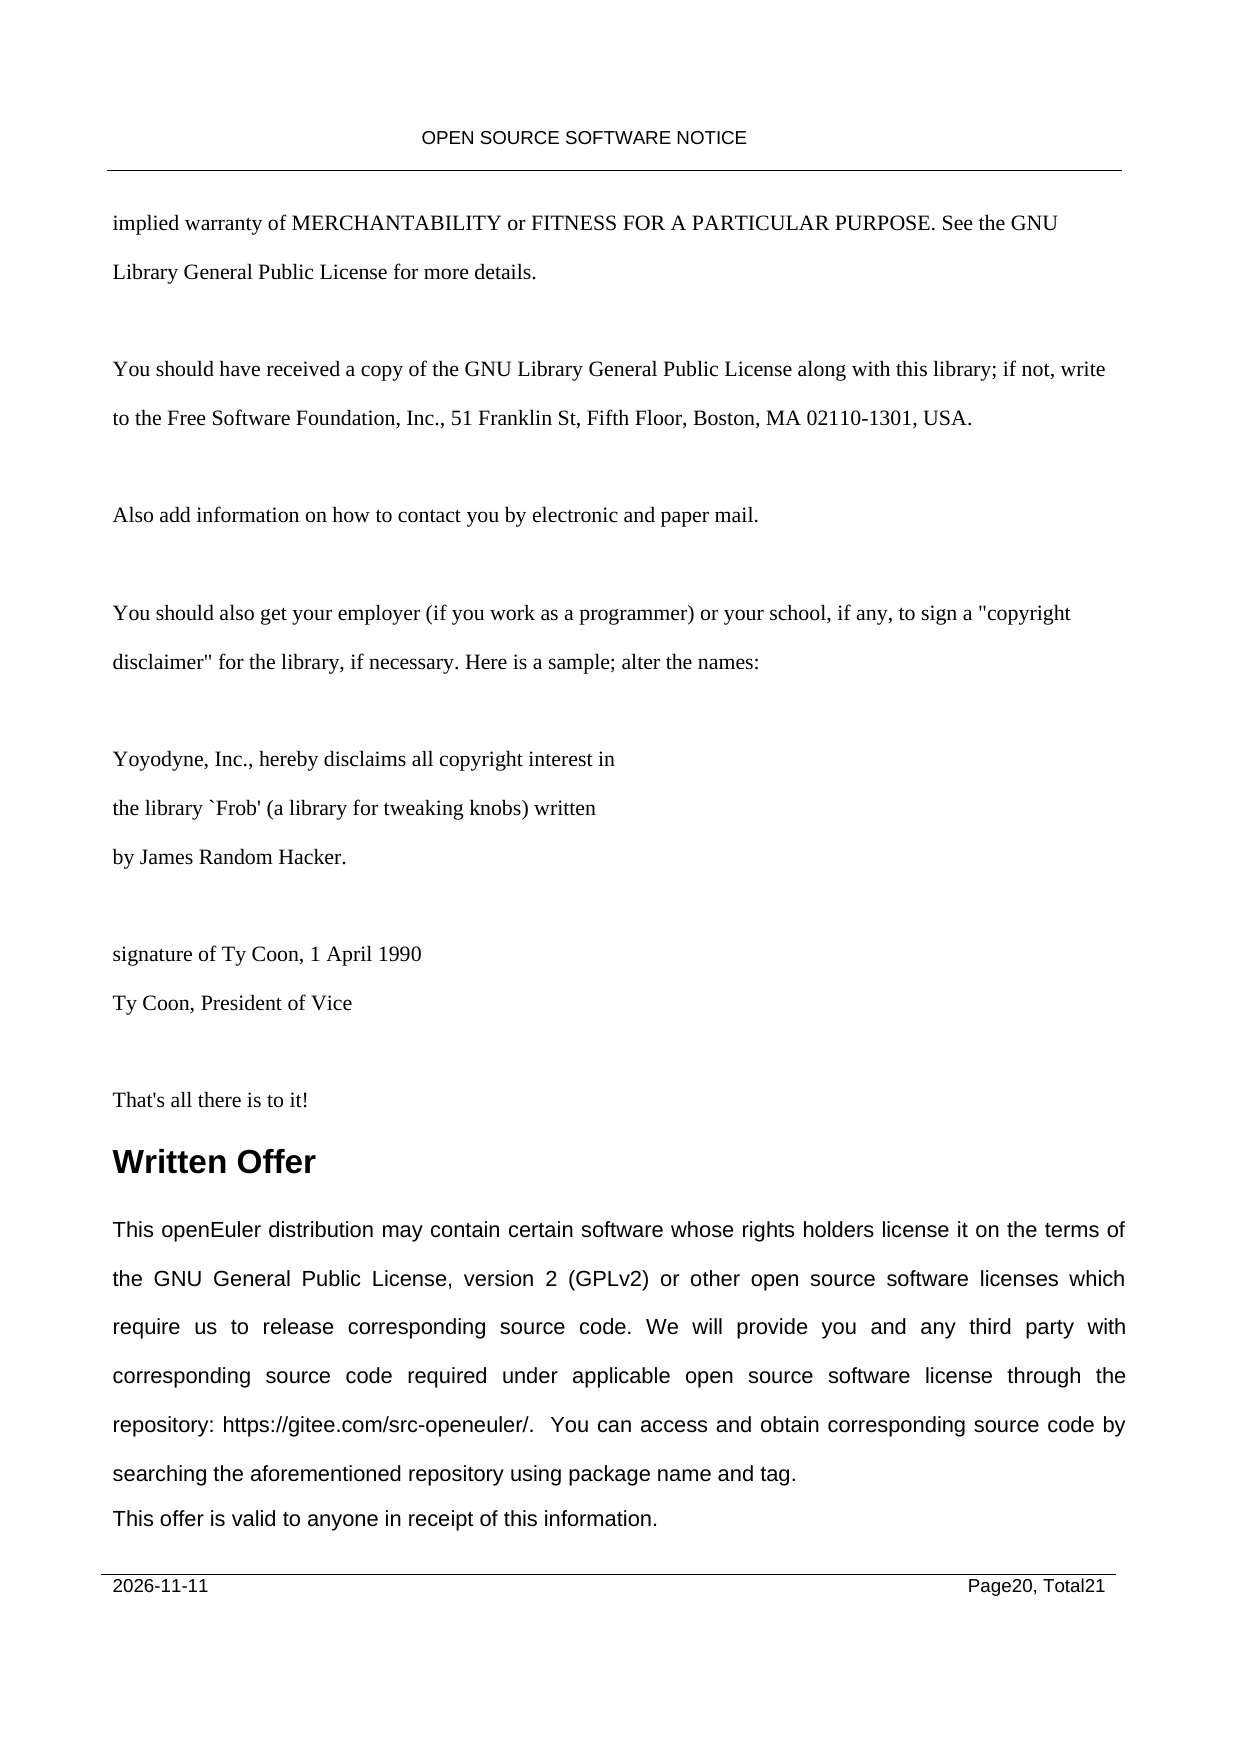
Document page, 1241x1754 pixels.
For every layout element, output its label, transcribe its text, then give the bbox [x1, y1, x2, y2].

text This offer is valid to anyone in receipt of this information. [112, 1502, 1128, 1534]
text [112, 206, 1128, 1116]
text This openEuler distribution may contain certain software whose rights holders license it on the terms of the GNU General Public License, version 2 (GPLv2) or other open source software licenses which require us to release corresponding source code. We will provide you and any third party with corresponding source code required under applicable open source software license through the repository: https://gitee.com/src-openeuler/. You can access and obtain corresponding source code by searching the aforementioned repository using package name and tag. [112, 1213, 1128, 1489]
text Written Offer [112, 1129, 1128, 1194]
